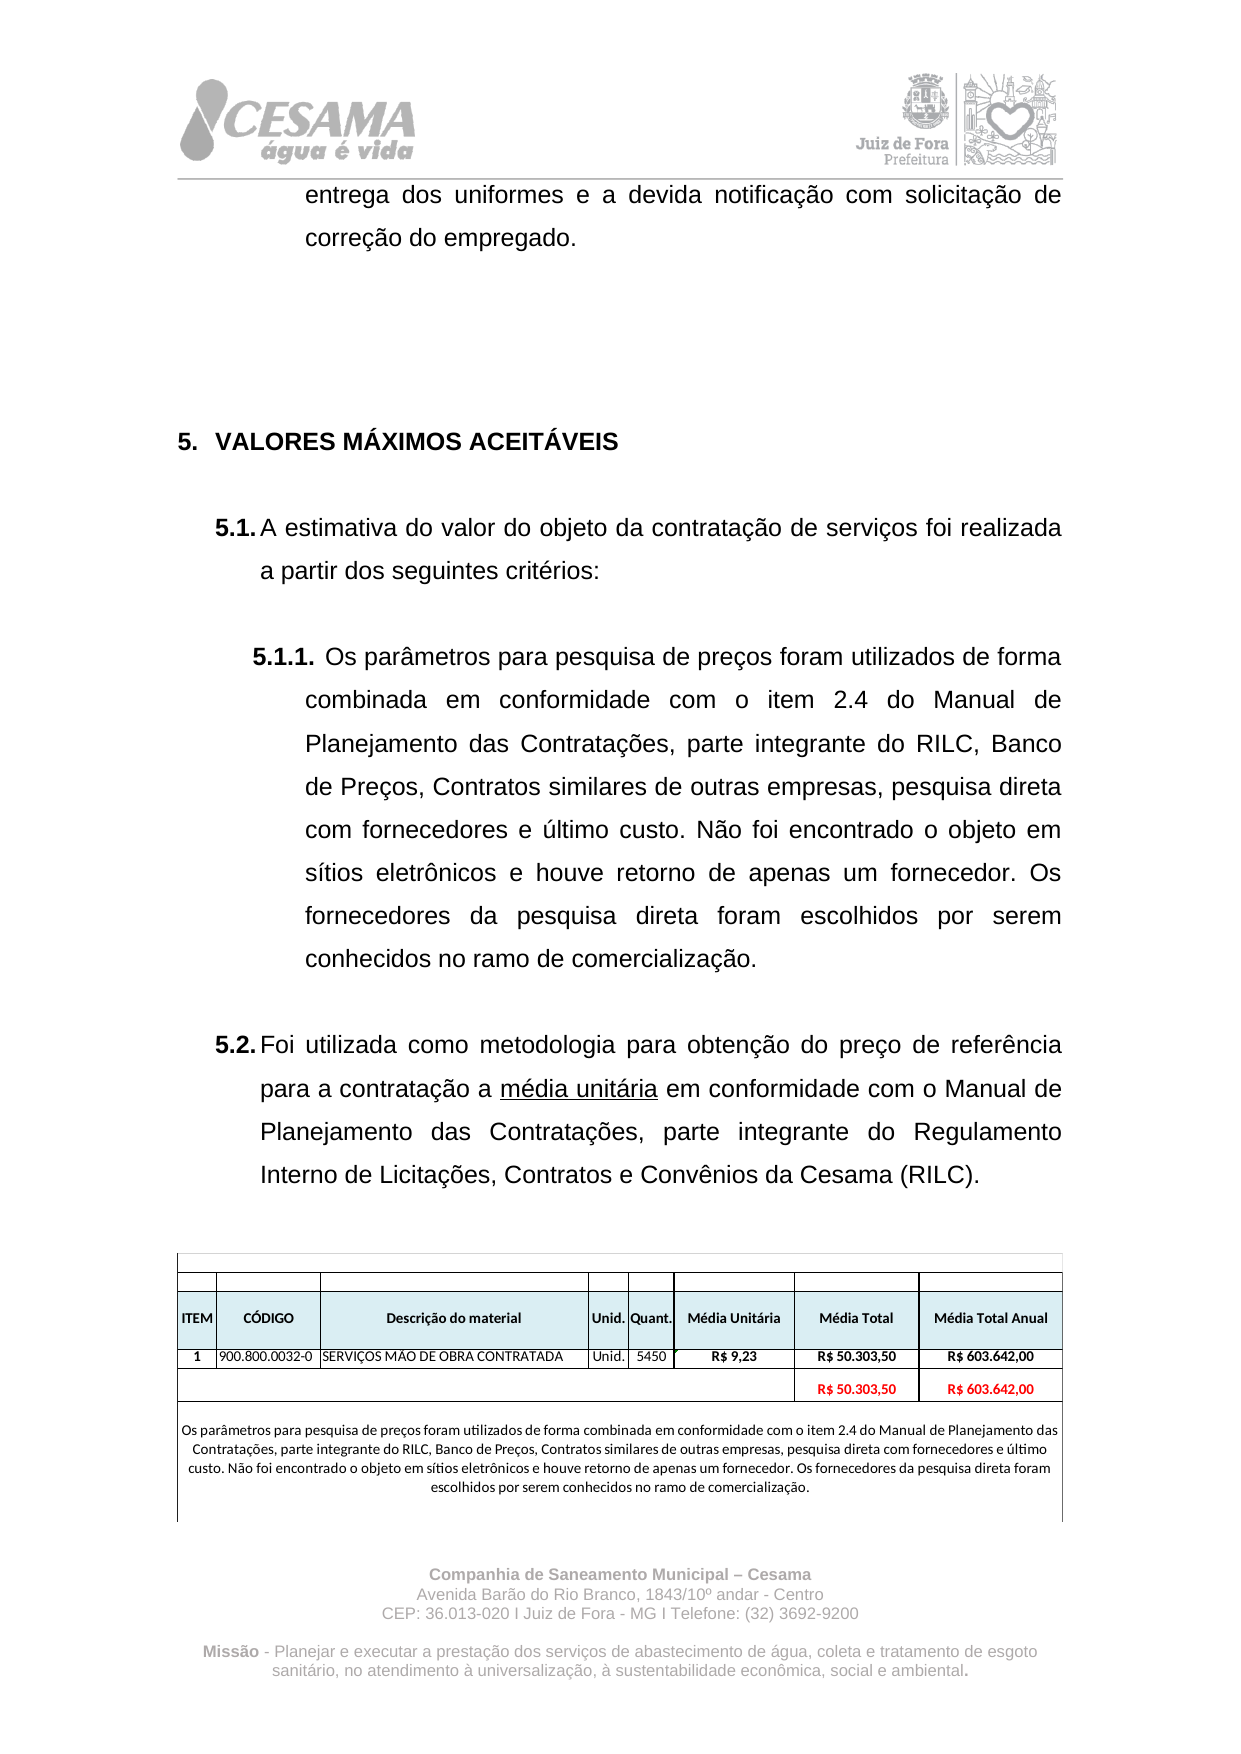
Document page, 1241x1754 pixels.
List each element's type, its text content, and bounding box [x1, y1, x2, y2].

list Os parâmetros para pesquisa de preços foram utilizados de forma combinada em conformidade com o item 2.4 do Manual de Planejamento das Contratações, parte integrante do RILC, Banco de Preços, Contratos similares de outras empresas, pesquisa direta com fornecedores e último custo. Não foi encontrado o objeto em sítios eletrônicos e houve retorno de apenas um fornecedor. Os fornecedores da pesquisa direta foram escolhidos por serem conhecidos no ramo de comercialização. [252, 642, 1063, 973]
list A estimativa do valor do objeto da contratação de serviços foi realizada a partir dos seguintes critérios: [215, 513, 1063, 585]
list Foi utilizada como metodologia para obtenção do preço de referência para a contratação a média unitária em conformidade com o Manual de Planejamento das Contratações, parte integrante do Regulamento Interno de Licitações, Contratos e Convênios da Cesama (RILC). [215, 1030, 1063, 1188]
picture [177, 73, 1064, 180]
list VALORES MÁXIMOS ACEITÁVEIS [177, 427, 1063, 455]
